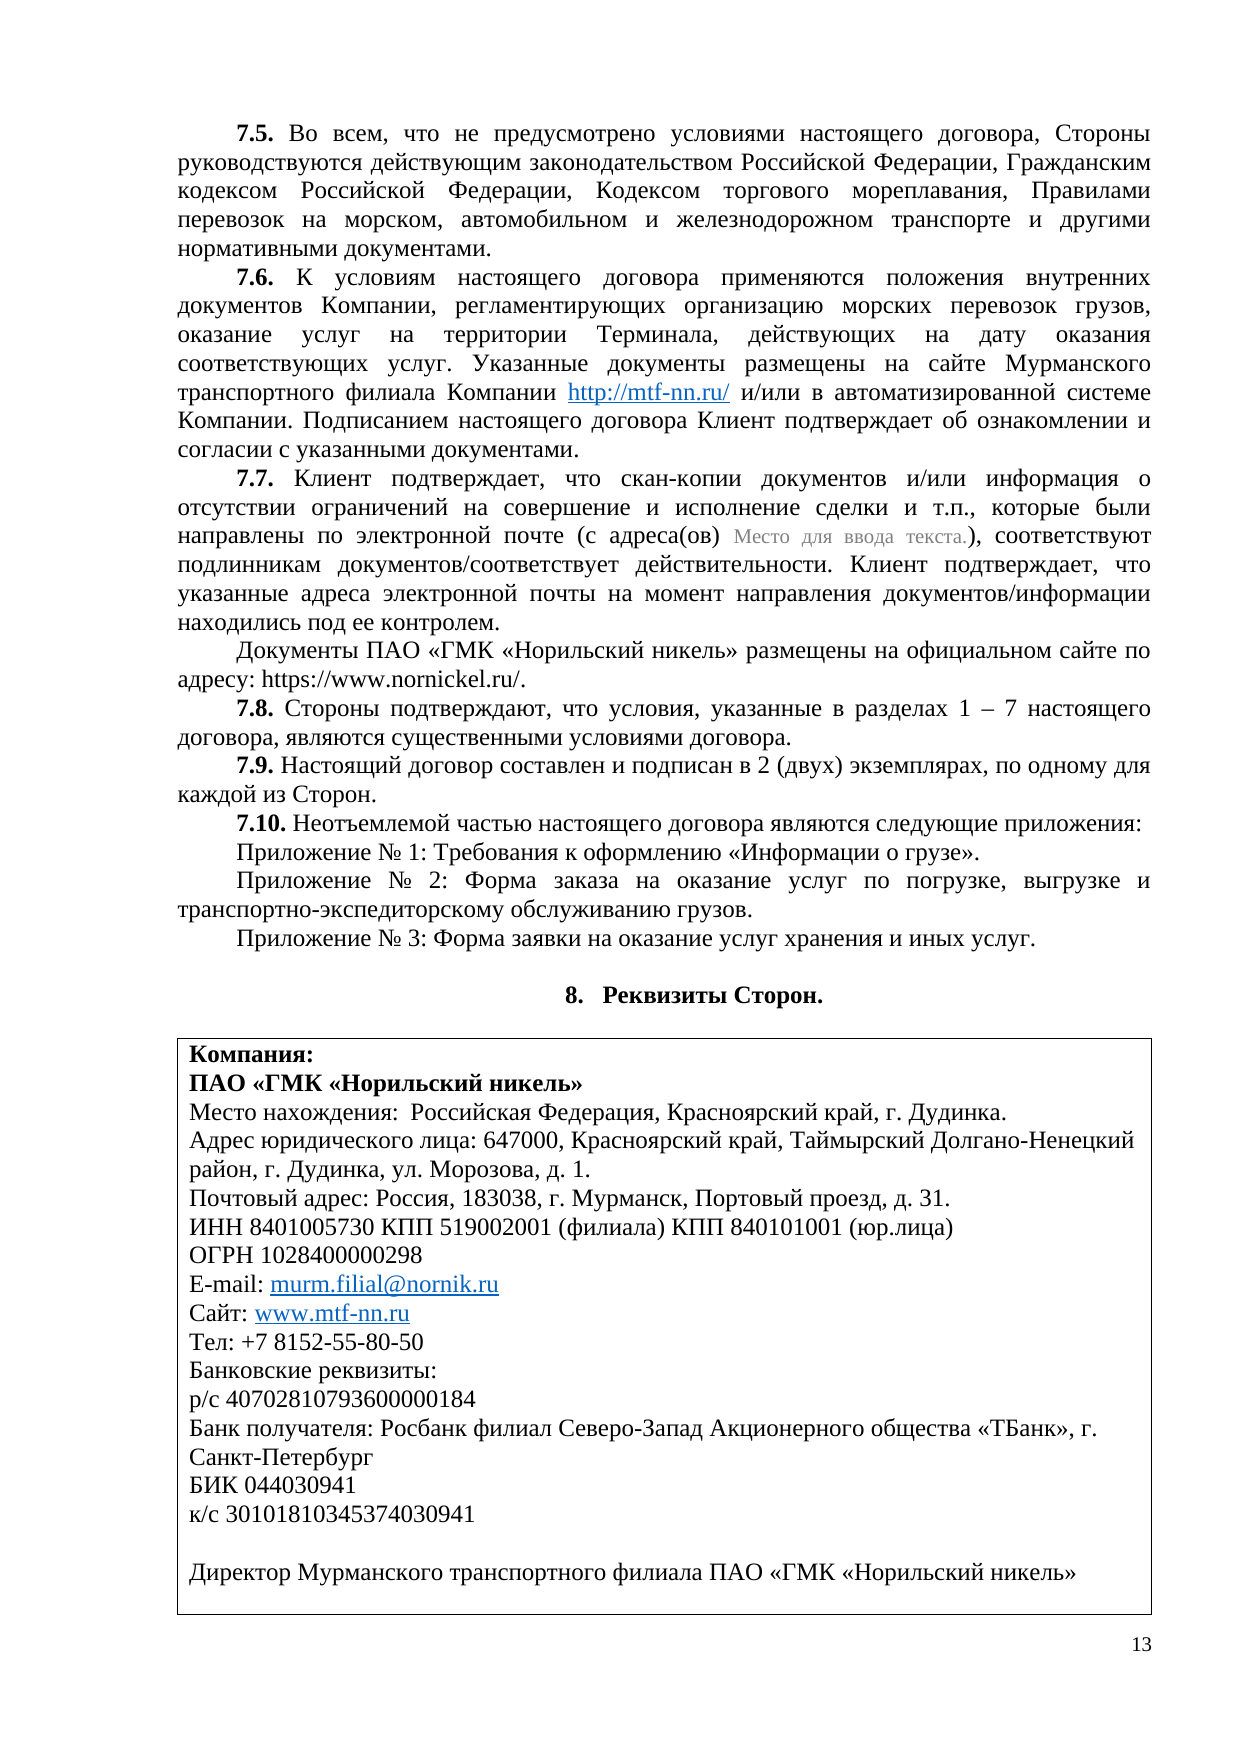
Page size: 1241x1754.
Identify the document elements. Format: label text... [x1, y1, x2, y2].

text Приложение № 1: Требования к оформлению «Информации о грузе». [177, 837, 1152, 866]
text Документы ПАО «ГМК «Норильский никель» размещены на официальном сайте по адресу: https://www.nornickel.ru/. [177, 636, 1152, 693]
text Приложение № 3: Форма заявки на оказание услуг хранения и иных услуг. [177, 923, 1152, 952]
text 7.8. Стороны подтверждают, что условия, указанные в разделах 1 – 7 настоящего договора, являются существенными условиями договора. [177, 693, 1152, 751]
text 7.7. Клиент подтверждает, что скан-копии документов и/или информация о отсутствии ограничений на совершение и исполнение сделки и т.п., которые были направлены по электронной почте (с адреса(ов) ), соответствуют подлинникам документов/соответствует действительности. Клиент подтверждает, что указанные адреса электронной почты на момент направления документов/информации находились под ее контролем. [177, 463, 1152, 636]
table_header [178, 1039, 1151, 1614]
list Реквизиты Сторон. [236, 981, 1152, 1009]
text 7.5. Во всем, что не предусмотрено условиями настоящего договора, Стороны руководствуются действующим законодательством Российской Федерации, Гражданским кодексом Российской Федерации, Кодексом торгового мореплавания, Правилами перевозок на морском, автомобильном и железнодорожном транспорте и другими нормативными документами. [177, 118, 1152, 262]
text 7.10. Неотъемлемой частью настоящего договора являются следующие приложения: [177, 808, 1152, 837]
text 7.9. Настоящий договор составлен и подписан в 2 (двух) экземплярах, по одному для каждой из Сторон. [177, 751, 1152, 808]
text 7.6. К условиям настоящего договора применяются положения внутренних документов Компании, регламентирующих организацию морских перевозок грузов, оказание услуг на территории Терминала, действующих на дату оказания соответствующих услуг. Указанные документы размещены на сайте Мурманского транспортного филиала Компании http://mtf-nn.ru/ и/или в автоматизированной системе Компании. Подписанием настоящего договора Клиент подтверждает об ознакомлении и согласии с указанными документами. [177, 262, 1152, 463]
text Приложение № 2: Форма заказа на оказание услуг по погрузке, выгрузке и транспортно-экспедиторскому обслуживанию грузов. [177, 866, 1152, 923]
